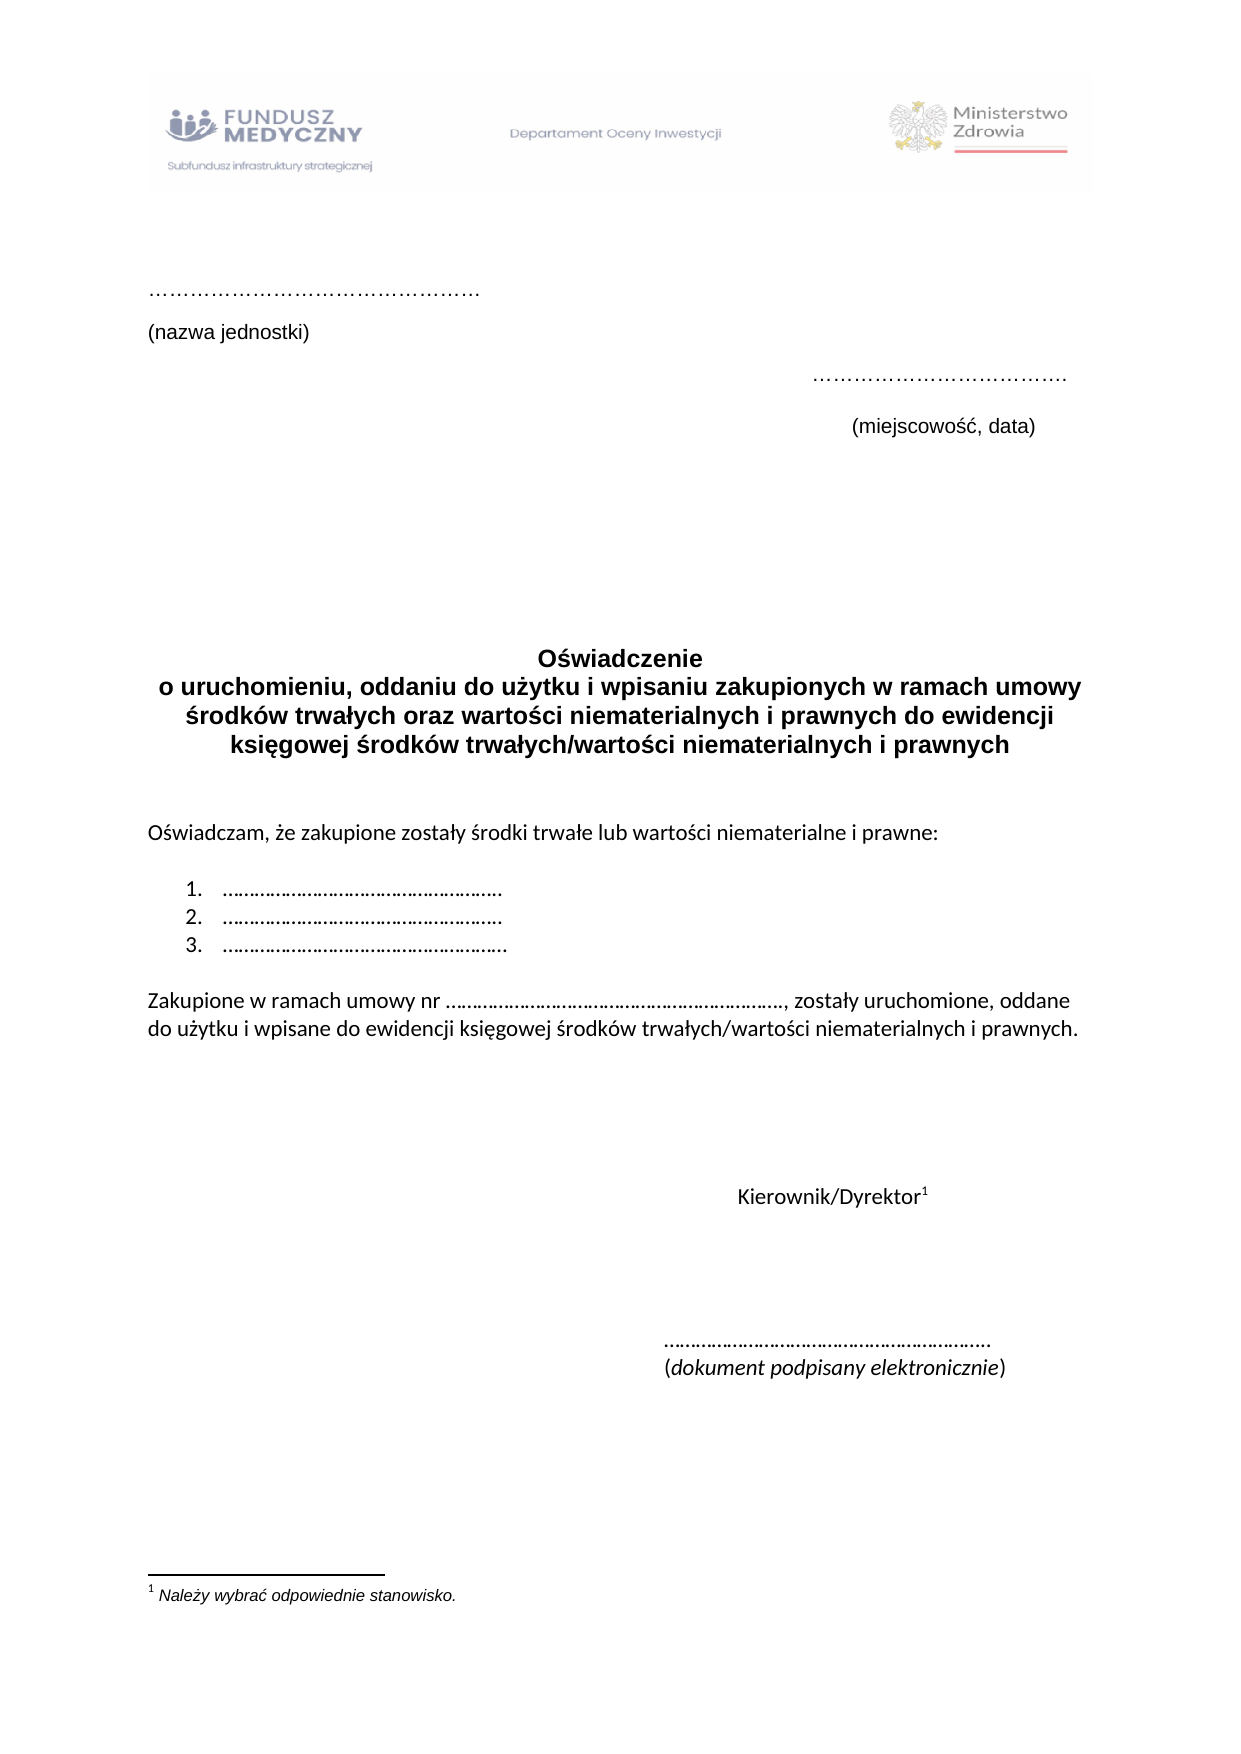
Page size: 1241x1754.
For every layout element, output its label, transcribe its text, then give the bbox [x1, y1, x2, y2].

text Oświadczam, że zakupione zostały środki trwałe lub wartości niematerialne i prawne: [148, 818, 1093, 846]
text (nazwa jednostki) [148, 319, 1093, 343]
list …………………………………………….. [185, 902, 1093, 930]
list ……………………………………………… [185, 930, 1093, 958]
text Zakupione w ramach umowy nr ………………………………………………………., zostały uruchomione, oddane do użytku i wpisane do ewidencji księgowej środków trwałych/wartości niematerialnych i prawnych. [148, 986, 1093, 1042]
text Kierownik/Dyrektor [148, 1182, 1093, 1241]
text (dokument podpisany elektronicznie) [148, 1353, 1093, 1381]
text Oświadczenie o uruchomieniu, oddaniu do użytku i wpisaniu zakupionych w ramach umowy środków trwałych oraz wartości niematerialnych i prawnych do ewidencji księgowej środków trwałych/wartości niematerialnych i prawnych [148, 644, 1093, 759]
text ………………………………………… [148, 277, 1093, 301]
text …………………………………………………….. [148, 1325, 1093, 1353]
picture [147, 73, 1093, 192]
text ………………………………. (miejscowość, data) [148, 362, 1093, 438]
list …………………………………………….. [185, 874, 1093, 902]
